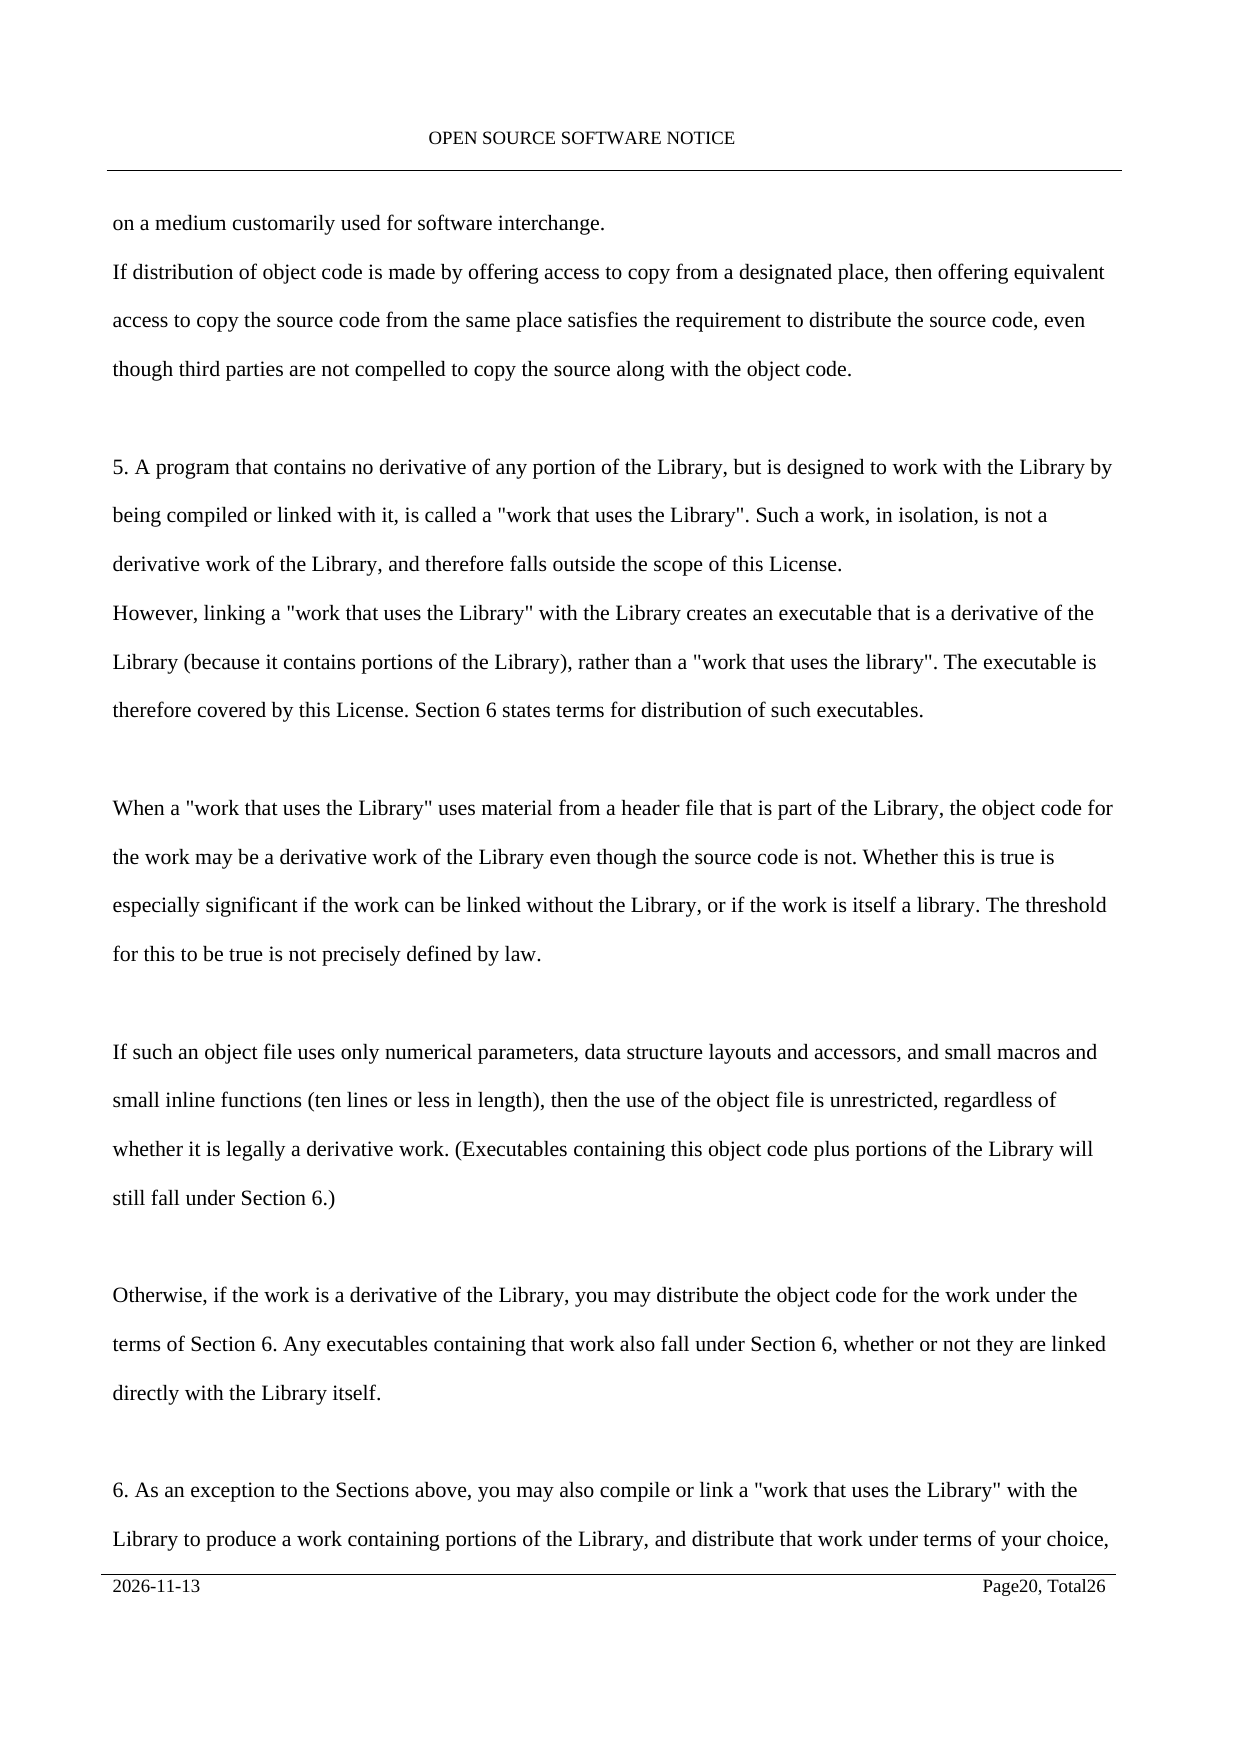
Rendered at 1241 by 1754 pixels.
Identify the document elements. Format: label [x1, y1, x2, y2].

text [112, 206, 1128, 1555]
